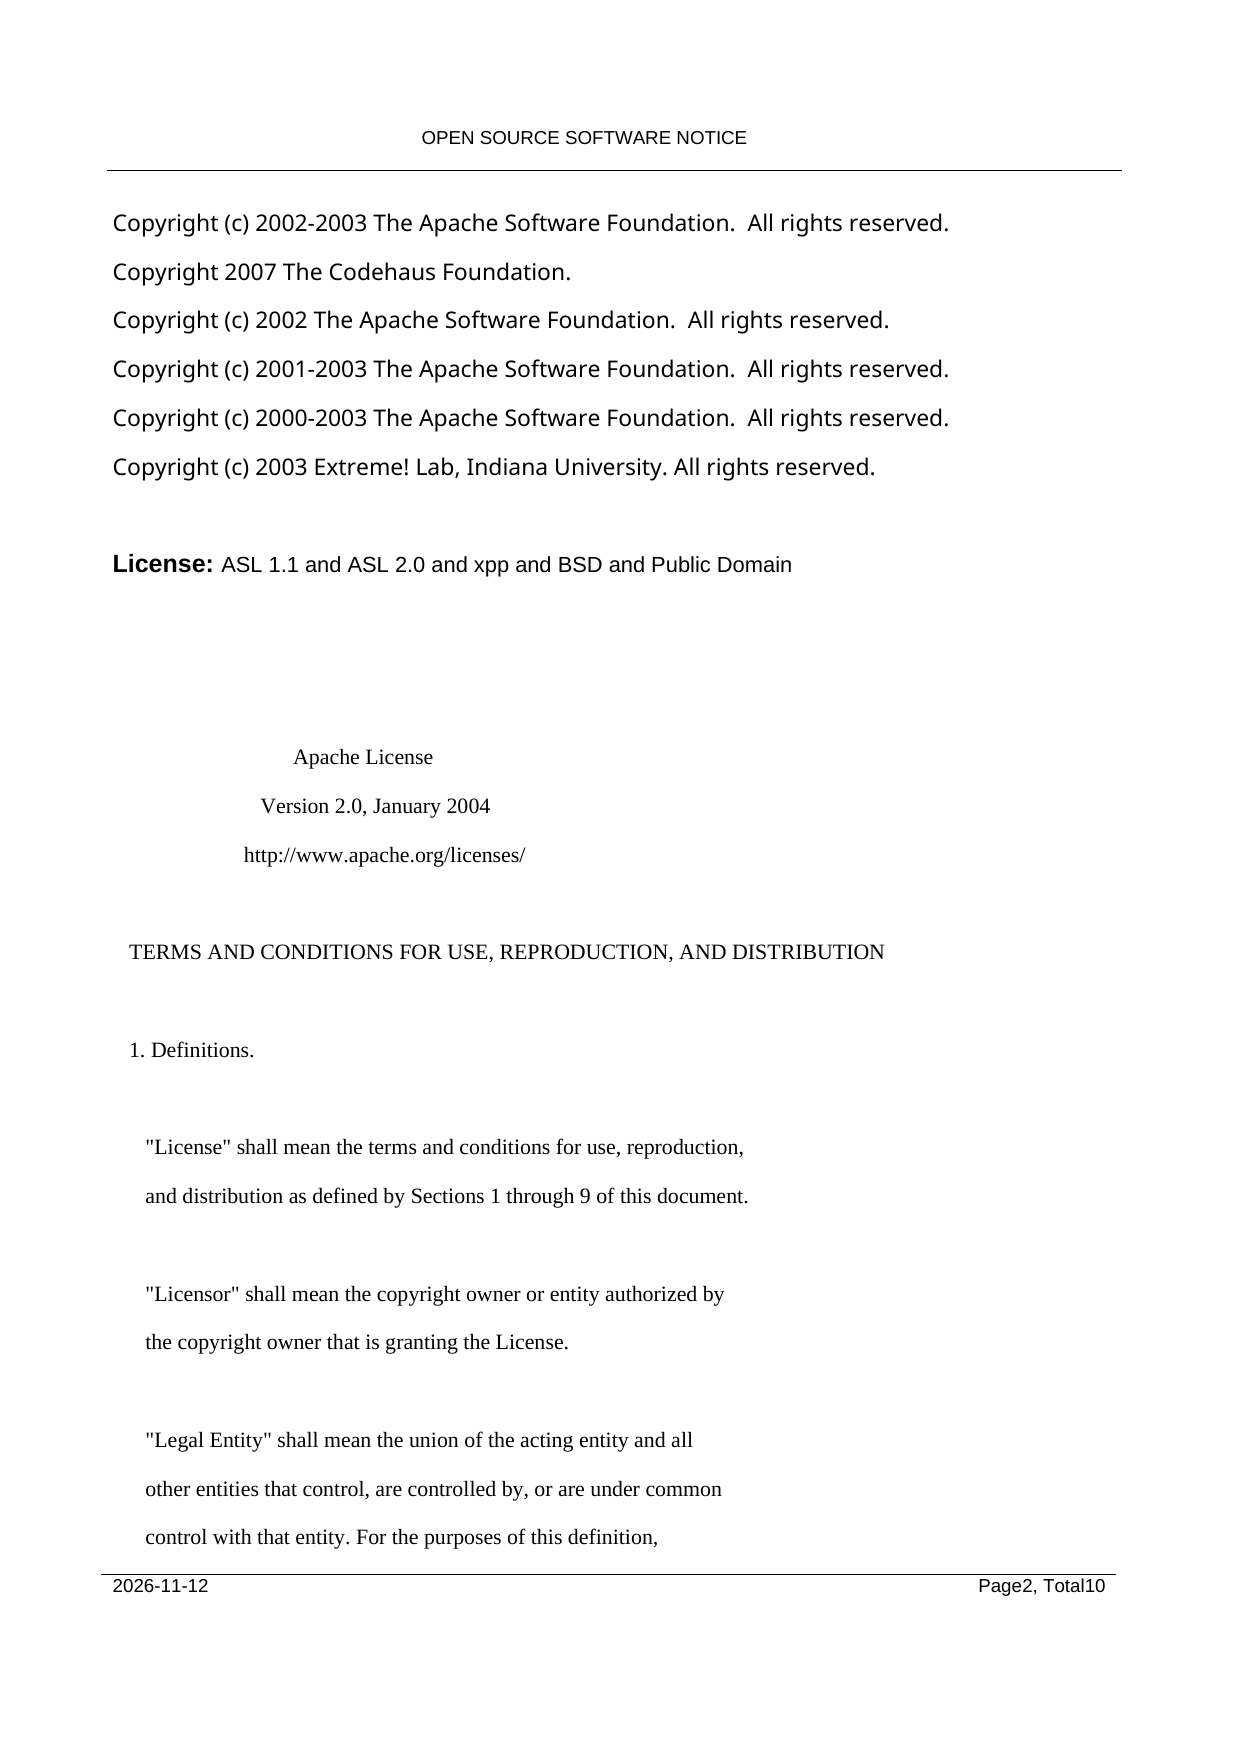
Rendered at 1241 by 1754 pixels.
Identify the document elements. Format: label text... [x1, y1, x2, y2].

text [112, 206, 1128, 531]
text License: ASL 1.1 and ASL 2.0 and xpp and BSD and Public Domain [112, 548, 1128, 580]
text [112, 594, 1128, 1553]
